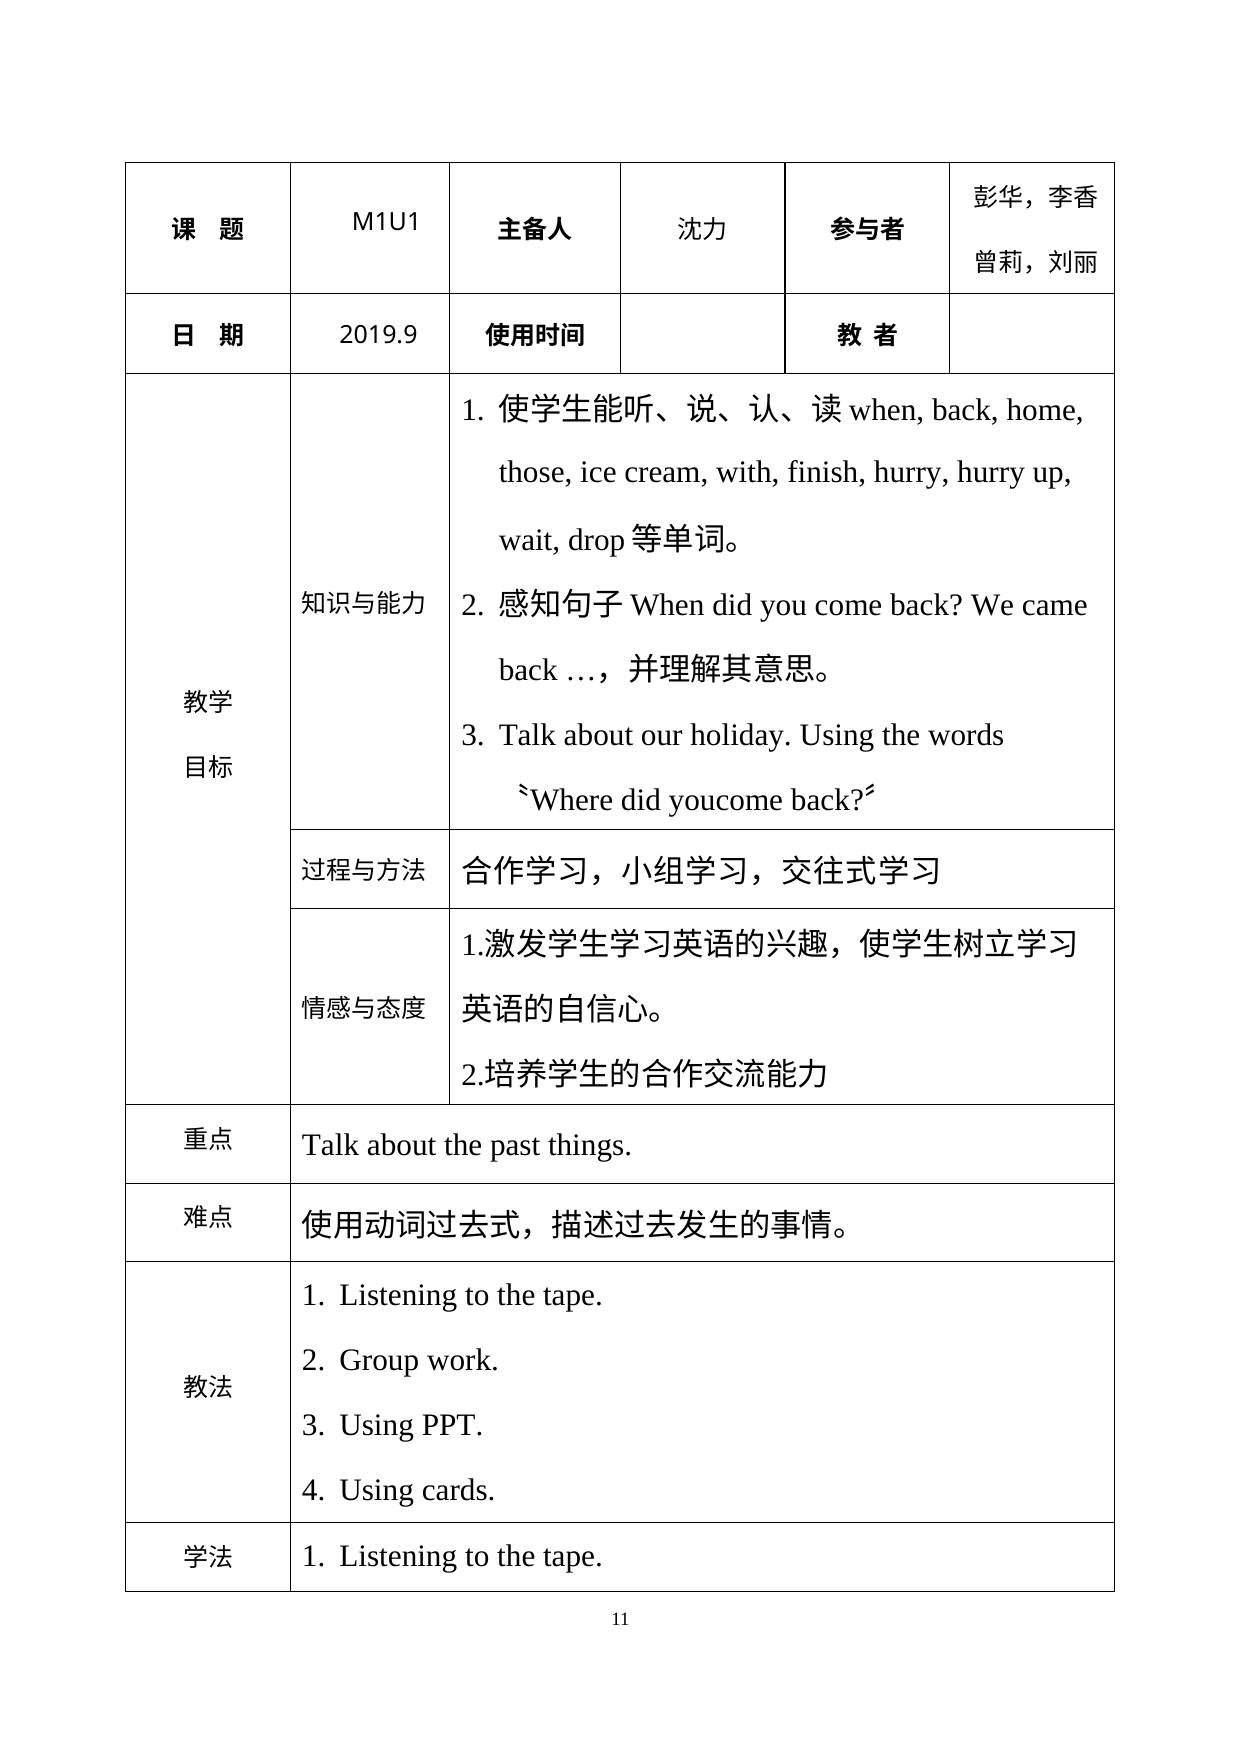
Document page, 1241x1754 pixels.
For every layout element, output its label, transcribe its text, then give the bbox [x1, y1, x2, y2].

table_cell 知识与能力 [291, 374, 449, 829]
table_header 沈力 [621, 163, 784, 293]
table_cell 使用动词过去式，描述过去发生的事情。 [291, 1184, 1114, 1261]
table_cell 难点 [126, 1184, 290, 1261]
table_cell 使学生能听、说、认、读when, back, home, those, ice cream, with, finish, hurry, hurry up, wait, drop等单词。 感知句子When did you come back? We came back …，并理解其意思。 Talk about our holiday. Using the words 〝Where did youcome back?〞 [450, 374, 1114, 829]
table_header 主备人 [450, 163, 620, 293]
table_header M1U1 [291, 163, 449, 293]
table_cell Talk about the past things. [291, 1105, 1114, 1182]
table_header 参与者 [786, 163, 949, 293]
table_cell Listening to the tape. Group work. Using PPT. Using cards. [291, 1262, 1114, 1522]
table_cell 日 期 [126, 294, 290, 373]
table_cell 教学 目标 [126, 374, 290, 1104]
table_cell 教 者 [786, 294, 949, 373]
table_cell 使用时间 [450, 294, 620, 373]
table_cell [621, 294, 784, 373]
table_cell 学法 [126, 1523, 290, 1591]
table_cell 2019.9 [291, 294, 449, 373]
table_header 彭华，李香 曾莉，刘丽 [950, 163, 1114, 293]
table_cell 过程与方法 [291, 830, 449, 908]
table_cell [291, 1523, 1114, 1591]
table_cell 合作学习，小组学习，交往式学习 [450, 830, 1114, 908]
table_cell 教法 [126, 1262, 290, 1522]
table_cell 1.激发学生学习英语的兴趣，使学生树立学习英语的自信心。 2.培养学生的合作交流能力 [450, 909, 1114, 1104]
table_cell [950, 294, 1114, 373]
table_cell 重点 [126, 1105, 290, 1182]
table_cell 情感与态度 [291, 909, 449, 1104]
table_header 课 题 [126, 163, 290, 293]
